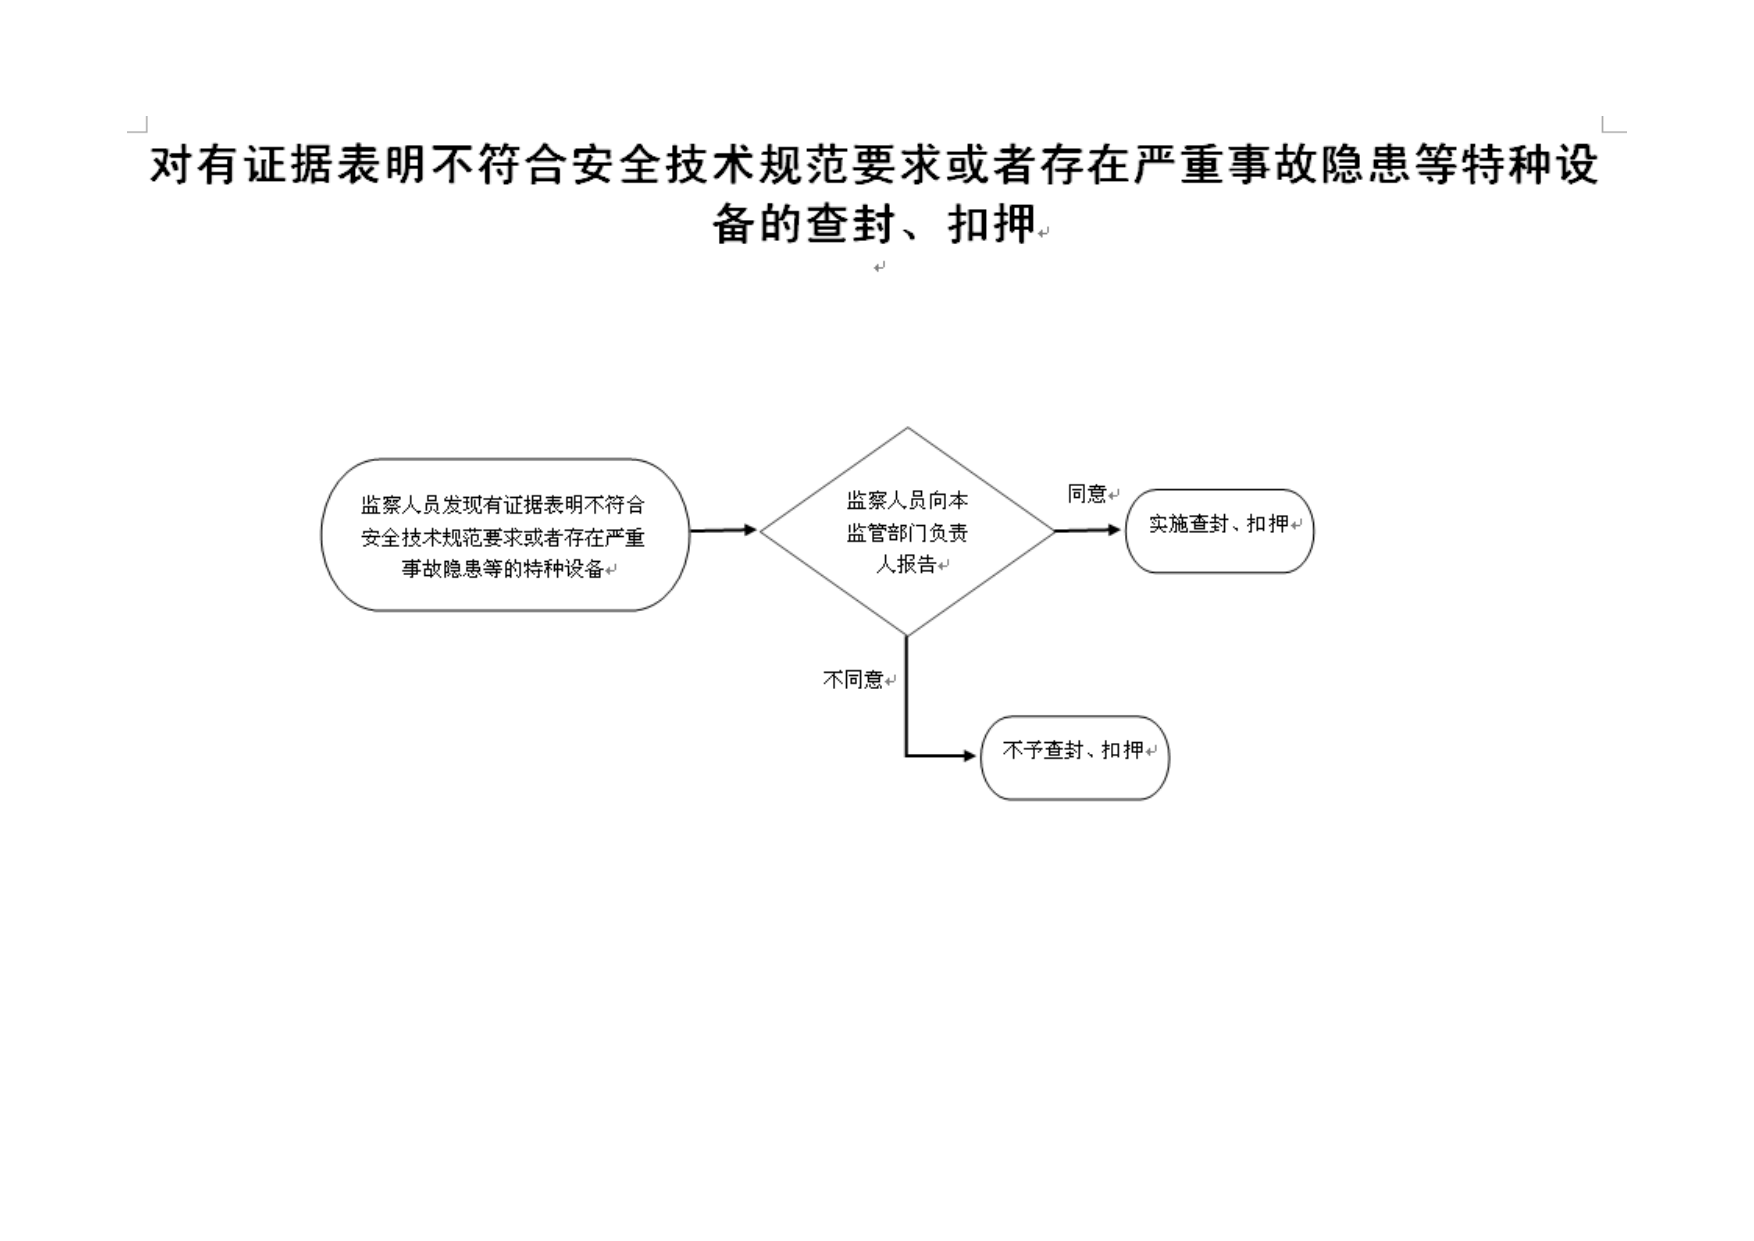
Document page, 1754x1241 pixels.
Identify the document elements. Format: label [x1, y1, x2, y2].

picture [127, 116, 1627, 817]
